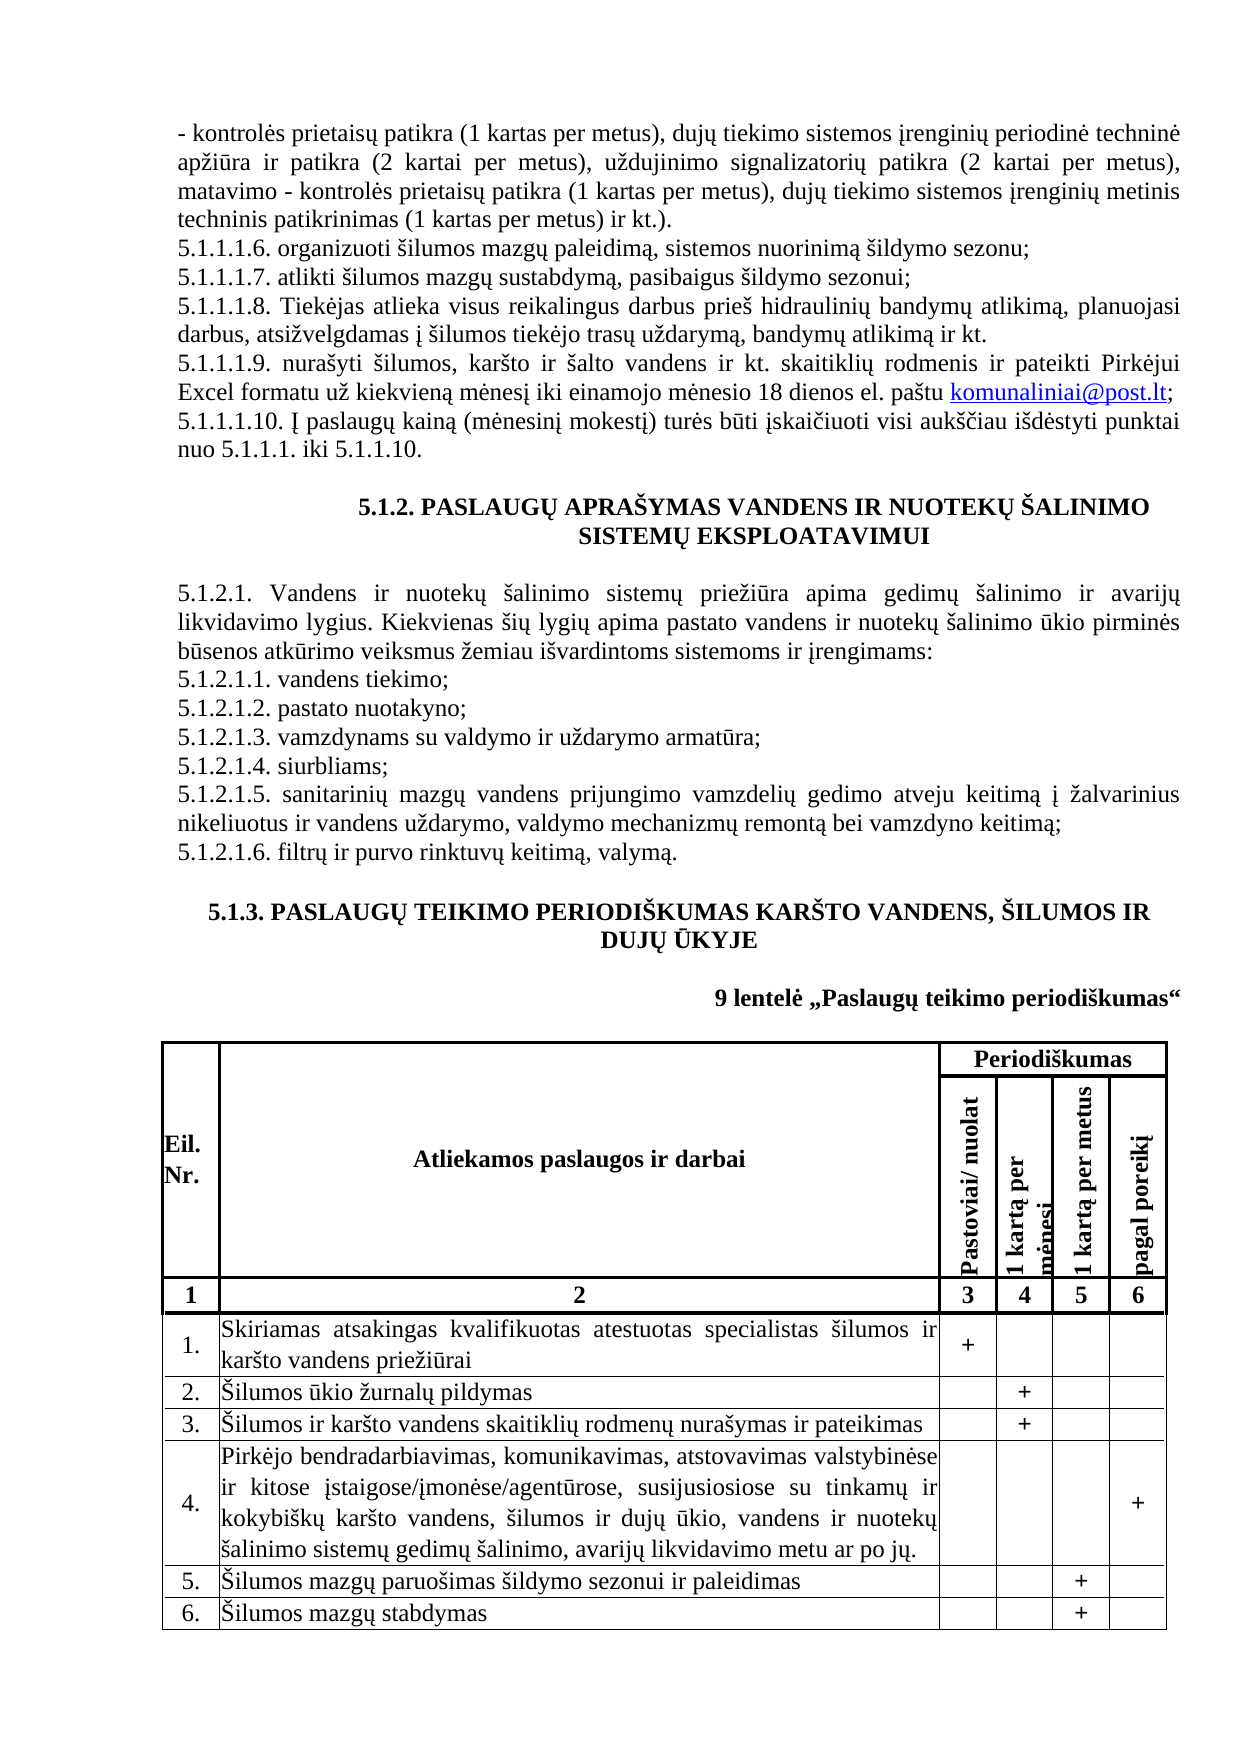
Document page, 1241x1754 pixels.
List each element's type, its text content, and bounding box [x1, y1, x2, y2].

table_cell [997, 1441, 1052, 1565]
table_cell + [1053, 1566, 1109, 1597]
table_cell 5 [1054, 1279, 1108, 1311]
table_cell [1053, 1315, 1109, 1376]
table_cell [1110, 1565, 1166, 1597]
table_cell [1110, 1311, 1166, 1376]
table_cell [997, 1566, 1052, 1597]
table_cell [1110, 1376, 1166, 1408]
table_cell [1110, 1597, 1166, 1629]
table_cell 4 [998, 1279, 1051, 1311]
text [177, 118, 1181, 233]
text 5.1.1.1.6. organizuoti šilumos mazgų paleidimą, sistemos nuorinimą šildymo sezonu; [177, 233, 1181, 262]
table_cell + [1053, 1598, 1109, 1629]
table_cell [940, 1598, 996, 1629]
text 5.1.2.1.5. sanitarinių mazgų vandens prijungimo vamzdelių gedimo atveju keitimą į žalvarinius nikeliuotus ir vandens uždarymo, valdymo mechanizmų remontą bei vamzdyno keitimą; [177, 779, 1181, 837]
table_cell [1110, 1408, 1166, 1440]
text 5.1.1.1.9. nurašyti šilumos, karšto ir šalto vandens ir kt. skaitiklių rodmenis ir pateikti Pirkėjui Excel formatu už kiekvieną mėnesį iki einamojo mėnesio 18 dienos el. paštu komunaliniai@post.lt; [177, 348, 1181, 406]
table_cell Šilumos mazgų stabdymas [220, 1598, 939, 1629]
table_cell 1 [164, 1279, 218, 1311]
text 5.1.2.1.6. filtrų ir purvo rinktuvų keitimą, valymą. [177, 837, 1181, 866]
text 5.1.2.1.3. vamzdynams su valdymo ir uždarymo armatūra; [177, 722, 1181, 751]
text 9 lentelė „Paslaugų teikimo periodiškumas“ [177, 983, 1181, 1012]
table_cell [940, 1409, 996, 1440]
table_header Periodiškumas [941, 1044, 1165, 1074]
table_cell 1 kartą per mėnesį [998, 1078, 1051, 1276]
table_cell + [1110, 1440, 1166, 1565]
table_cell [1053, 1441, 1109, 1565]
table_cell 1. [163, 1311, 219, 1376]
table_cell pagal poreikį [1111, 1078, 1165, 1276]
table_cell 5. [163, 1565, 219, 1597]
table_cell 6 [1111, 1279, 1165, 1311]
text 5.1.2. paslaugų aprašymas VANDENS IR NUOTEKŲ ŠALINIMO SISTEMŲ eksploatavimui [327, 492, 1181, 549]
table_cell [1053, 1409, 1109, 1440]
table_cell 4. [163, 1440, 219, 1565]
table_cell + [940, 1315, 996, 1376]
table_header Atliekamos paslaugos ir darbai [221, 1044, 938, 1276]
table_cell Šilumos mazgų paruošimas šildymo sezonui ir paleidimas [220, 1566, 939, 1597]
table_cell 2 [221, 1279, 938, 1311]
table_cell 1 kartą per metus [1054, 1078, 1108, 1276]
list 5.1.2.1.1. vandens tiekimo; [177, 664, 1181, 693]
text 5.1.1.1.8. Tiekėjas atlieka visus reikalingus darbus prieš hidraulinių bandymų atlikimą, planuojasi darbus, atsižvelgdamas į šilumos tiekėjo trasų uždarymą, bandymų atlikimą ir kt. [177, 291, 1181, 348]
table_cell 2. [163, 1376, 219, 1408]
table_cell [1053, 1377, 1109, 1408]
table_cell Šilumos ir karšto vandens skaitiklių rodmenų nurašymas ir pateikimas [220, 1409, 939, 1440]
table_cell Pirkėjo bendradarbiavimas, komunikavimas, atstovavimas valstybinėse ir kitose įstaigose/įmonėse/agentūrose, susijusiosiose su tinkamų ir kokybiškų karšto vandens, šilumos ir dujų ūkio, vandens ir nuotekų šalinimo sistemų gedimų šalinimo, avarijų likvidavimo metu ar po jų. [220, 1441, 939, 1565]
list 5.1.2.1. Vandens ir nuotekų šalinimo sistemų priežiūra apima gedimų šalinimo ir avarijų likvidavimo lygius. Kiekvienas šių lygių apima pastato vandens ir nuotekų šalinimo ūkio pirminės būsenos atkūrimo veiksmus žemiau išvardintoms sistemoms ir įrengimams: [177, 578, 1181, 664]
table_cell Pastoviai/ nuolat [941, 1078, 995, 1276]
table_cell [940, 1441, 996, 1565]
table_cell + [997, 1377, 1052, 1408]
text 5.1.3. PASLAUGŲ TEIKIMO PERIODIŠKUMAS KARŠTO VANDENS, šilumos ir dujŲ ūkYJE [177, 897, 1181, 954]
table_cell Šilumos ūkio žurnalų pildymas [220, 1377, 939, 1408]
table_cell [940, 1377, 996, 1408]
table_cell [940, 1566, 996, 1597]
text 5.1.2.1.4. siurbliams; [177, 751, 1181, 779]
table_cell + [997, 1409, 1052, 1440]
table_header Eil. Nr. [164, 1044, 218, 1276]
table_cell 3 [941, 1279, 995, 1311]
table_cell Skiriamas atsakingas kvalifikuotas atestuotas specialistas šilumos ir karšto vandens priežiūrai [220, 1315, 939, 1376]
table_cell [997, 1315, 1052, 1376]
table_cell [997, 1598, 1052, 1629]
table_cell 6. [163, 1597, 219, 1629]
table_cell 3. [163, 1408, 219, 1440]
text 5.1.1.1.7. atlikti šilumos mazgų sustabdymą, pasibaigus šildymo sezonui; [177, 262, 1181, 291]
list 5.1.2.1.2. pastato nuotakyno; [177, 693, 1181, 722]
text 5.1.1.1.10. Į paslaugų kainą (mėnesinį mokestį) turės būti įskaičiuoti visi aukščiau išdėstyti punktai nuo 5.1.1.1. iki 5.1.1.10. [177, 406, 1181, 463]
